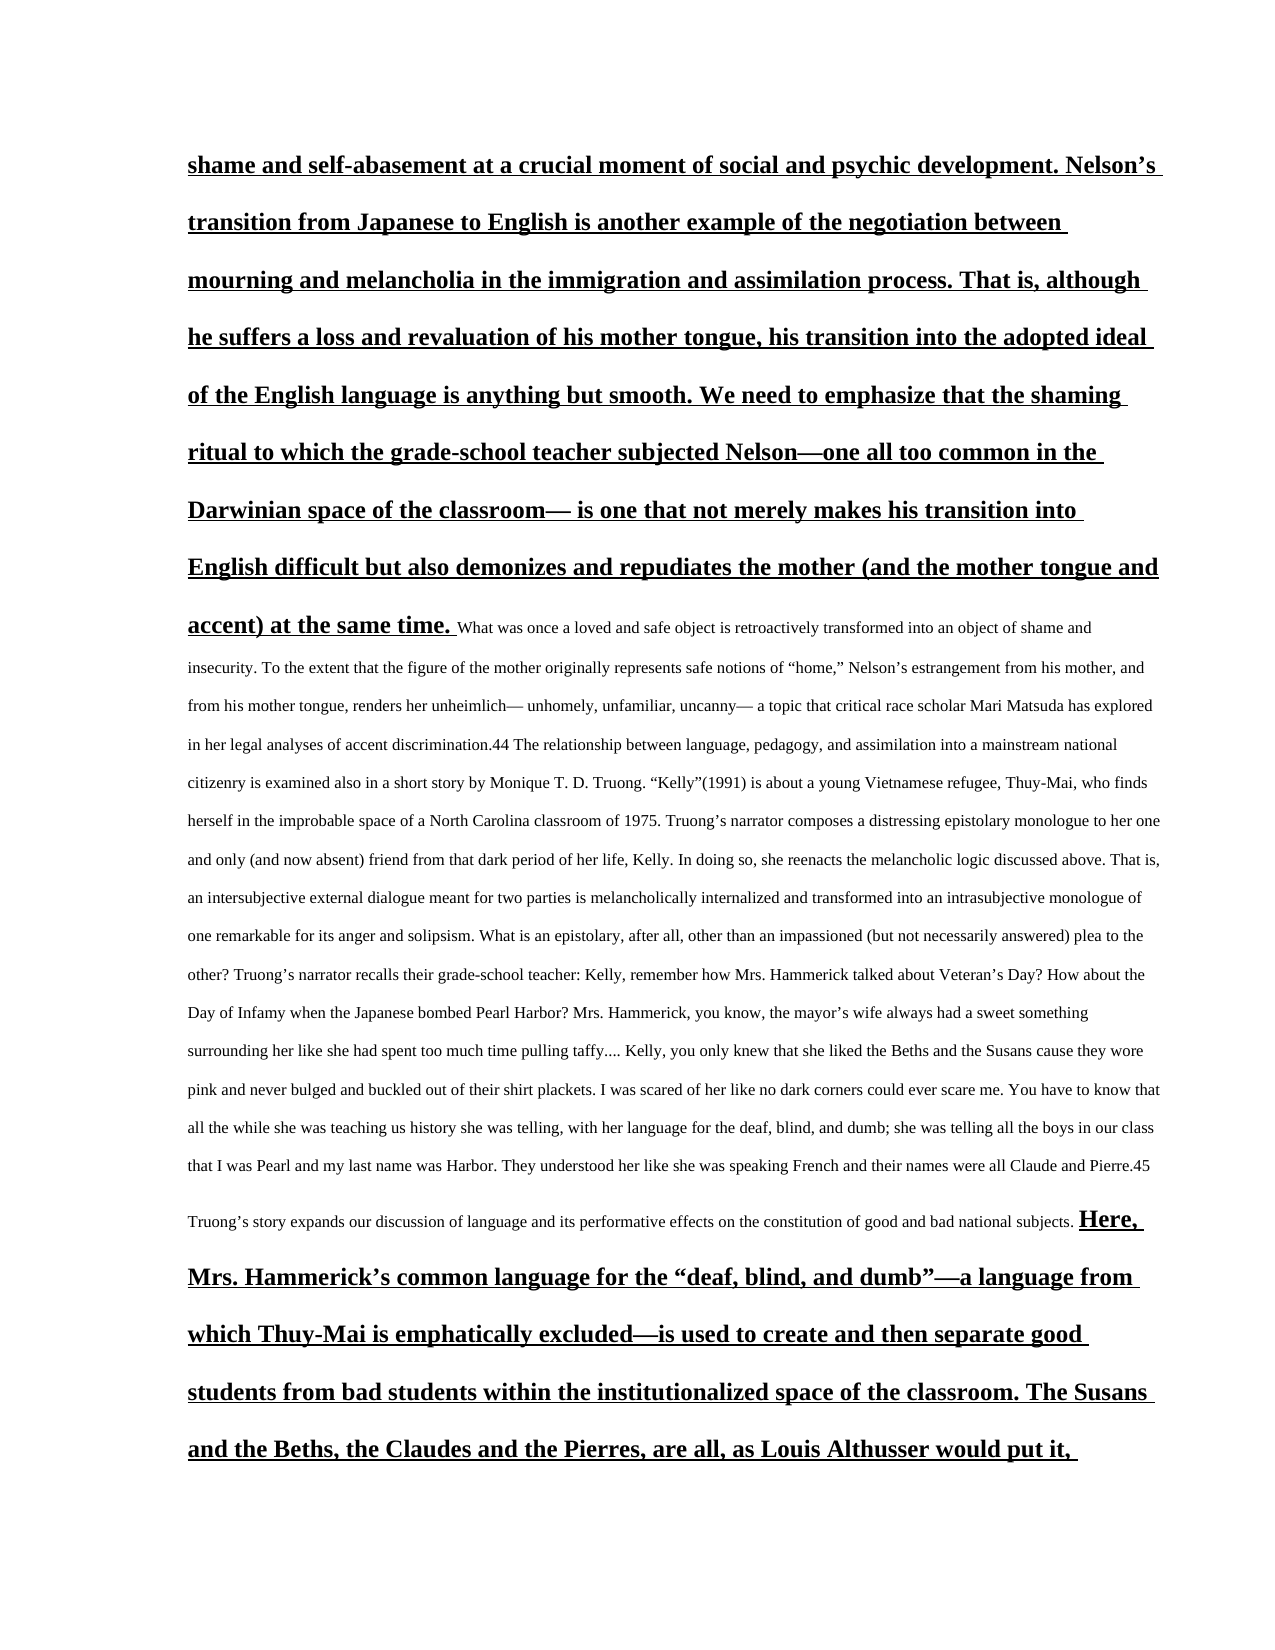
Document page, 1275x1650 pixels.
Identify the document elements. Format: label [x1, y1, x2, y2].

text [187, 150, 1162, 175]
text [187, 176, 1162, 1463]
